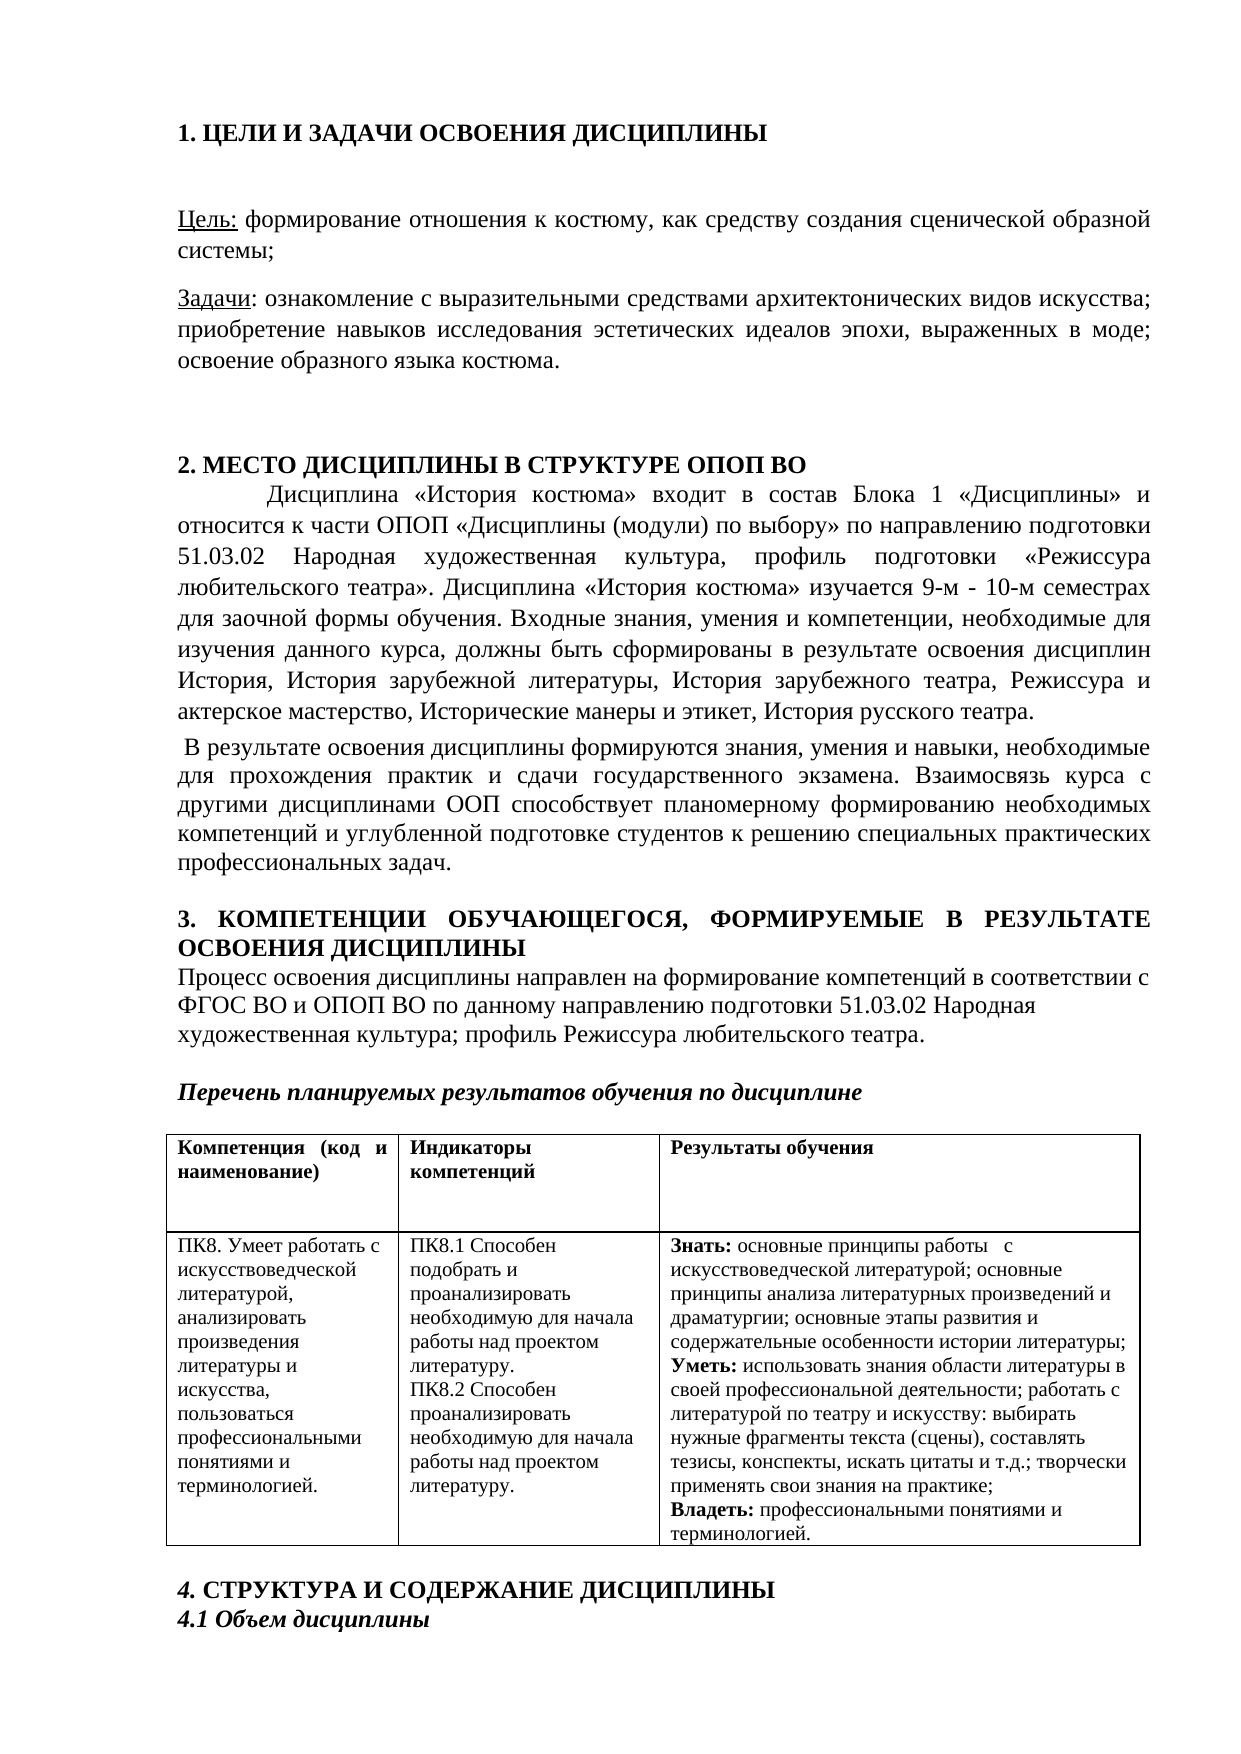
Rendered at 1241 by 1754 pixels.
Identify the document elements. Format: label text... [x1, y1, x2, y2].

text 1. ЦЕЛИ И ЗАДАЧИ ОСВОЕНИЯ ДИСЦИПЛИНЫ [177, 118, 1152, 147]
text Цель: формирование отношения к костюму, как средству создания сценической образной системы; [177, 204, 1152, 264]
text Задачи: ознакомление с выразительными средствами архитектонических видов искусства; приобретение навыков исследования эстетических идеалов эпохи, выраженных в моде; освоение образного языка костюма. [177, 283, 1152, 374]
table_cell Знать: основные принципы работы с искусствоведческой литературой; основные принципы анализа литературных произведений и драматургии; основные этапы развития и содержательные особенности истории литературы; Уметь: использовать знания области литературы в своей профессиональной деятельности; работать с литературой по театру и искусству: выбирать нужные фрагменты текста (сцены), составлять тезисы, конспекты, искать цитаты и т.д.; творчески применять свои знания на практике; Владеть: профессиональными понятиями и терминологией. [660, 1233, 1139, 1545]
table_header Компетенция (код и наименование) [167, 1135, 398, 1231]
text 4. СТРУКТУРА И СОДЕРЖАНИЕ ДИСЦИПЛИНЫ [177, 1575, 1152, 1604]
text В результате освоения дисциплины формируются знания, умения и навыки, необходимые для прохождения практик и сдачи государственного экзамена. Взаимосвязь курса с другими дисциплинами ООП способствует планомерному формированию необходимых компетенций и углубленной подготовке студентов к решению специальных практических профессиональных задач. [177, 732, 1152, 875]
text Дисциплина «История костюма» входит в состав Блока 1 «Дисциплины» и относится к части ОПОП «Дисциплины (модули) по выбору» по направлению подготовки 51.03.02 Народная художественная культура, профиль подготовки «Режиссура любительского театра». Дисциплина «История костюма» изучается 9-м - 10-м семестрах для заочной формы обучения. Входные знания, умения и компетенции, необходимые для изучения данного курса, должны быть сформированы в результате освоения дисциплин История, История зарубежной литературы, История зарубежного театра, Режиссура и актерское мастерство, Исторические манеры и этикет, История русского театра. [177, 479, 1152, 725]
text Процесс освоения дисциплины направлен на формирование компетенций в соответствии с ФГОС ВО и ОПОП ВО по данному направлению подготовки 51.03.02 Народная художественная культура; профиль Режиссура любительского театра. [177, 962, 1152, 1048]
table_cell ПК8.1 Способен подобрать и проанализировать необходимую для начала работы над проектом литературу. ПК8.2 Способен проанализировать необходимую для начала работы над проектом литературу. [399, 1233, 659, 1545]
text 2. МЕСТО ДИСЦИПЛИНЫ В СТРУКТУРЕ ОПОП ВО [177, 450, 1152, 479]
text 4.1 Объем дисциплины [177, 1604, 1152, 1633]
table_header Индикаторы компетенций [399, 1135, 659, 1231]
table_header Результаты обучения [660, 1135, 1139, 1231]
text 3. КОМПЕТЕНЦИИ ОБУЧАЮЩЕГОСЯ, ФОРМИРУЕМЫЕ В РЕЗУЛЬТАТЕ ОСВОЕНИЯ ДИСЦИПЛИНЫ [177, 904, 1152, 962]
table_cell ПК8. Умеет работать с искусствоведческой литературой, анализировать произведения литературы и искусства, пользоваться профессиональными понятиями и терминологией. [167, 1233, 398, 1545]
text Перечень планируемых результатов обучения по дисциплине [177, 1077, 1152, 1105]
